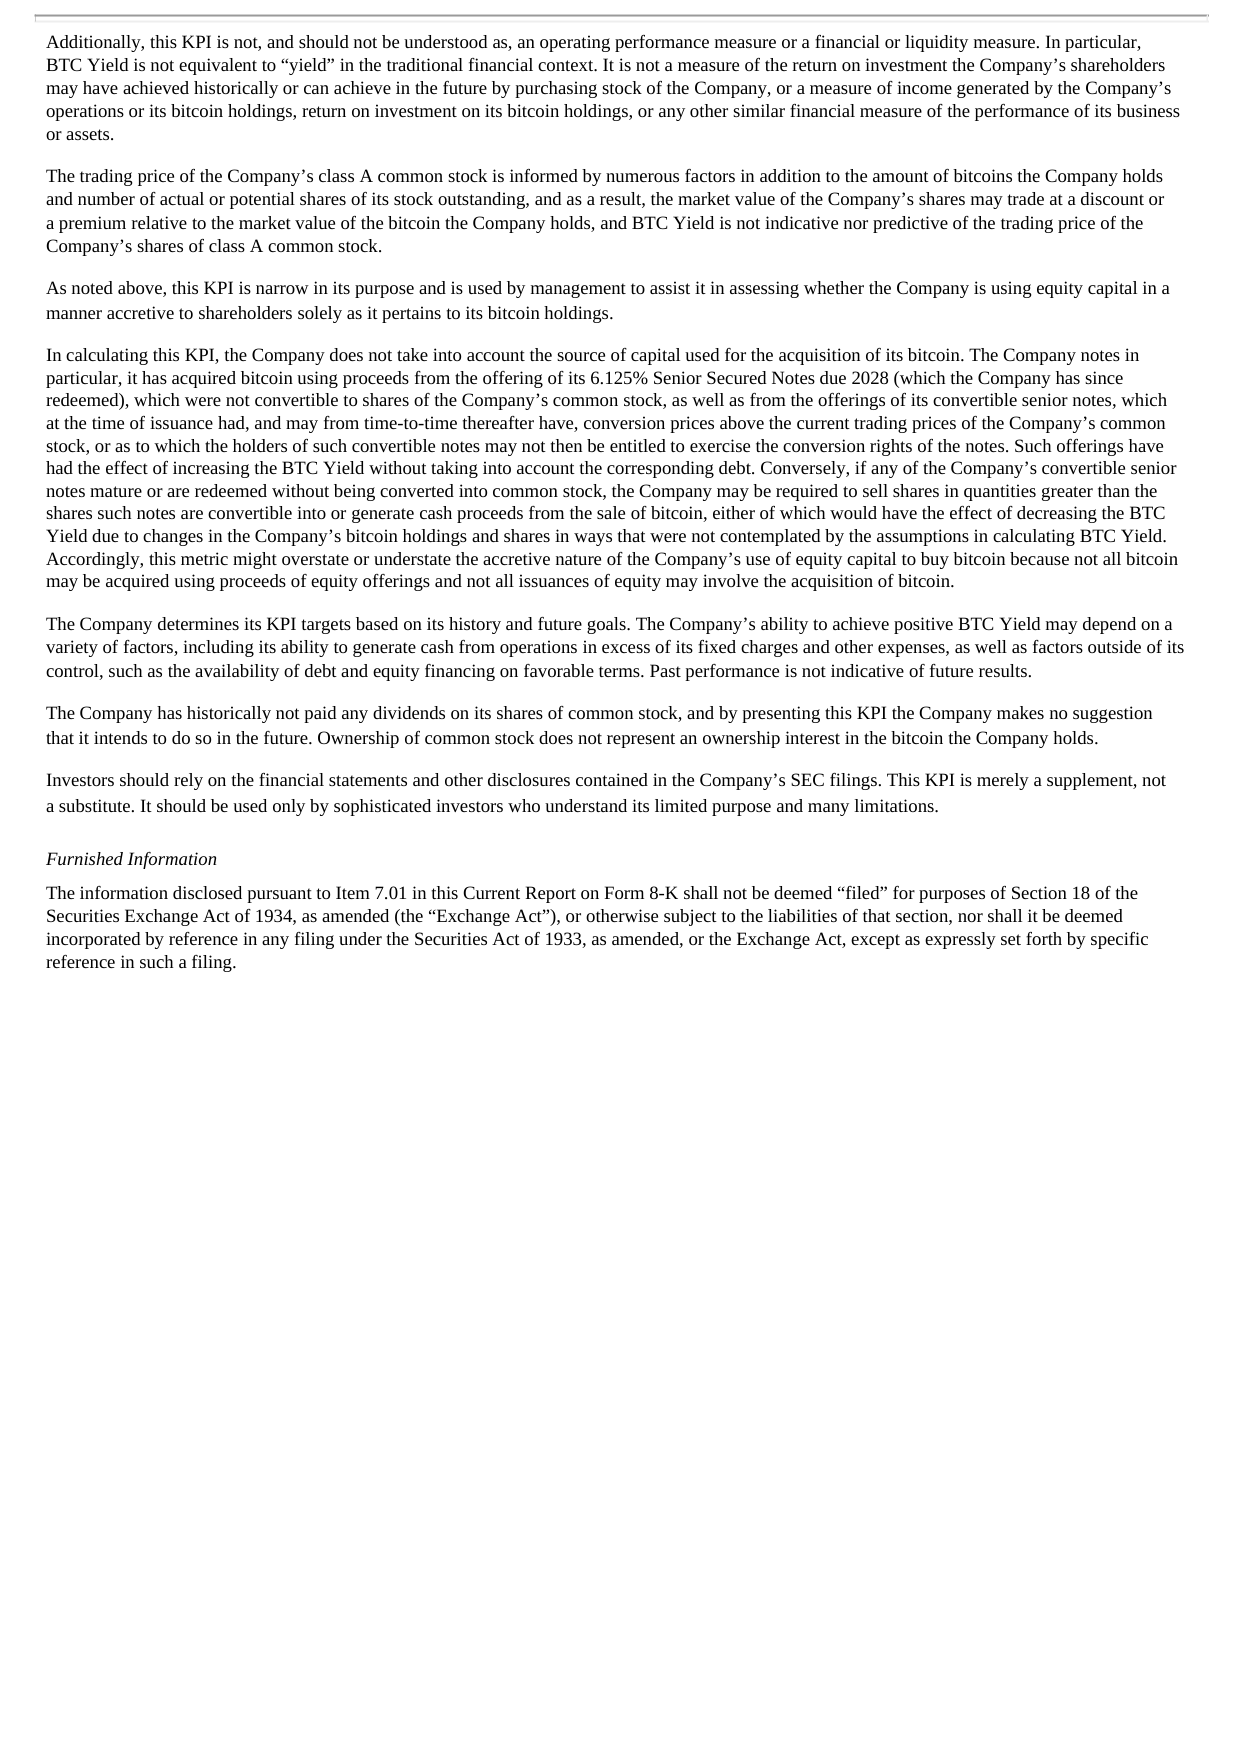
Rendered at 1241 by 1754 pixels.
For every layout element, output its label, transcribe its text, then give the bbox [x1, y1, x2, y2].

text As noted above, this KPI is narrow in its purpose and is used by management to assist it in assessing whether the Company is using equity capital in a manner accretive to shareholders solely as it pertains to its bitcoin holdings. [46, 277, 1172, 323]
text Investors should rely on the financial statements and other disclosures contained in the Company’s SEC filings. This KPI is merely a supplement, not a substitute. It should be used only by sophisticated investors who understand its limited purpose and many limitations. [46, 769, 1180, 816]
text Furnished Information [46, 848, 1186, 869]
text The Company has historically not paid any dividends on its shares of common stock, and by presenting this KPI the Company makes no suggestion that it intends to do so in the future. Ownership of common stock does not represent an ownership interest in the bitcoin the Company holds. [46, 702, 1186, 749]
text In calculating this KPI, the Company does not take into account the source of capital used for the acquisition of its bitcoin. The Company notes in particular, it has acquired bitcoin using proceeds from the offering of its 6.125% Senior Secured Notes due 2028 (which the Company has since redeemed), which were not convertible to shares of the Company’s common stock, as well as from the offerings of its convertible senior notes, which at the time of issuance had, and may from time-to-time thereafter have, conversion prices above the current trading prices of the Company’s common stock, or as to which the holders of such convertible notes may not then be entitled to exercise the conversion rights of the notes. Such offerings have had the effect of increasing the BTC Yield without taking into account the corresponding debt. Conversely, if any of the Company’s convertible senior notes mature or are redeemed without being converted into common stock, the Company may be required to sell shares in quantities greater than the shares such notes are convertible into or generate cash proceeds from the sale of bitcoin, either of which would have the effect of decreasing the BTC Yield due to changes in the Company’s bitcoin holdings and shares in ways that were not contemplated by the assumptions in calculating BTC Yield. Accordingly, this metric might overstate or understate the accretive nature of the Company’s use of equity capital to buy bitcoin because not all bitcoin may be acquired using proceeds of equity offerings and not all issuances of equity may involve the acquisition of bitcoin. [46, 344, 1186, 592]
text The Company determines its KPI targets based on its history and future goals. The Company’s ability to achieve positive BTC Yield may depend on a variety of factors, including its ability to generate cash from operations in excess of its fixed charges and other expenses, as well as factors outside of its control, such as the availability of debt and equity financing on favorable terms. Past performance is not indicative of future results. [46, 613, 1186, 682]
text Additionally, this KPI is not, and should not be understood as, an operating performance measure or a financial or liquidity measure. In particular, BTC Yield is not equivalent to “yield” in the traditional financial context. It is not a measure of the return on investment the Company’s shareholders may have achieved historically or can achieve in the future by purchasing stock of the Company, or a measure of income generated by the Company’s operations or its bitcoin holdings, return on investment on its bitcoin holdings, or any other similar financial measure of the performance of its business or assets. [46, 31, 1182, 144]
text The trading price of the Company’s class A common stock is informed by numerous factors in addition to the amount of bitcoins the Company holds and number of actual or potential shares of its stock outstanding, and as a result, the market value of the Company’s shares may trade at a discount or a premium relative to the market value of the bitcoin the Company holds, and BTC Yield is not indicative nor predictive of the trading price of the Company’s shares of class A common stock. [46, 165, 1178, 256]
picture [32, 14, 1209, 24]
text The information disclosed pursuant to Item 7.01 in this Current Report on Form 8-K shall not be deemed “filed” for purposes of Section 18 of the Securities Exchange Act of 1934, as amended (the “Exchange Act”), or otherwise subject to the liabilities of that section, nor shall it be deemed incorporated by reference in any filing under the Securities Act of 1933, as amended, or the Exchange Act, except as expressly set forth by specific reference in such a filing. [46, 882, 1151, 973]
